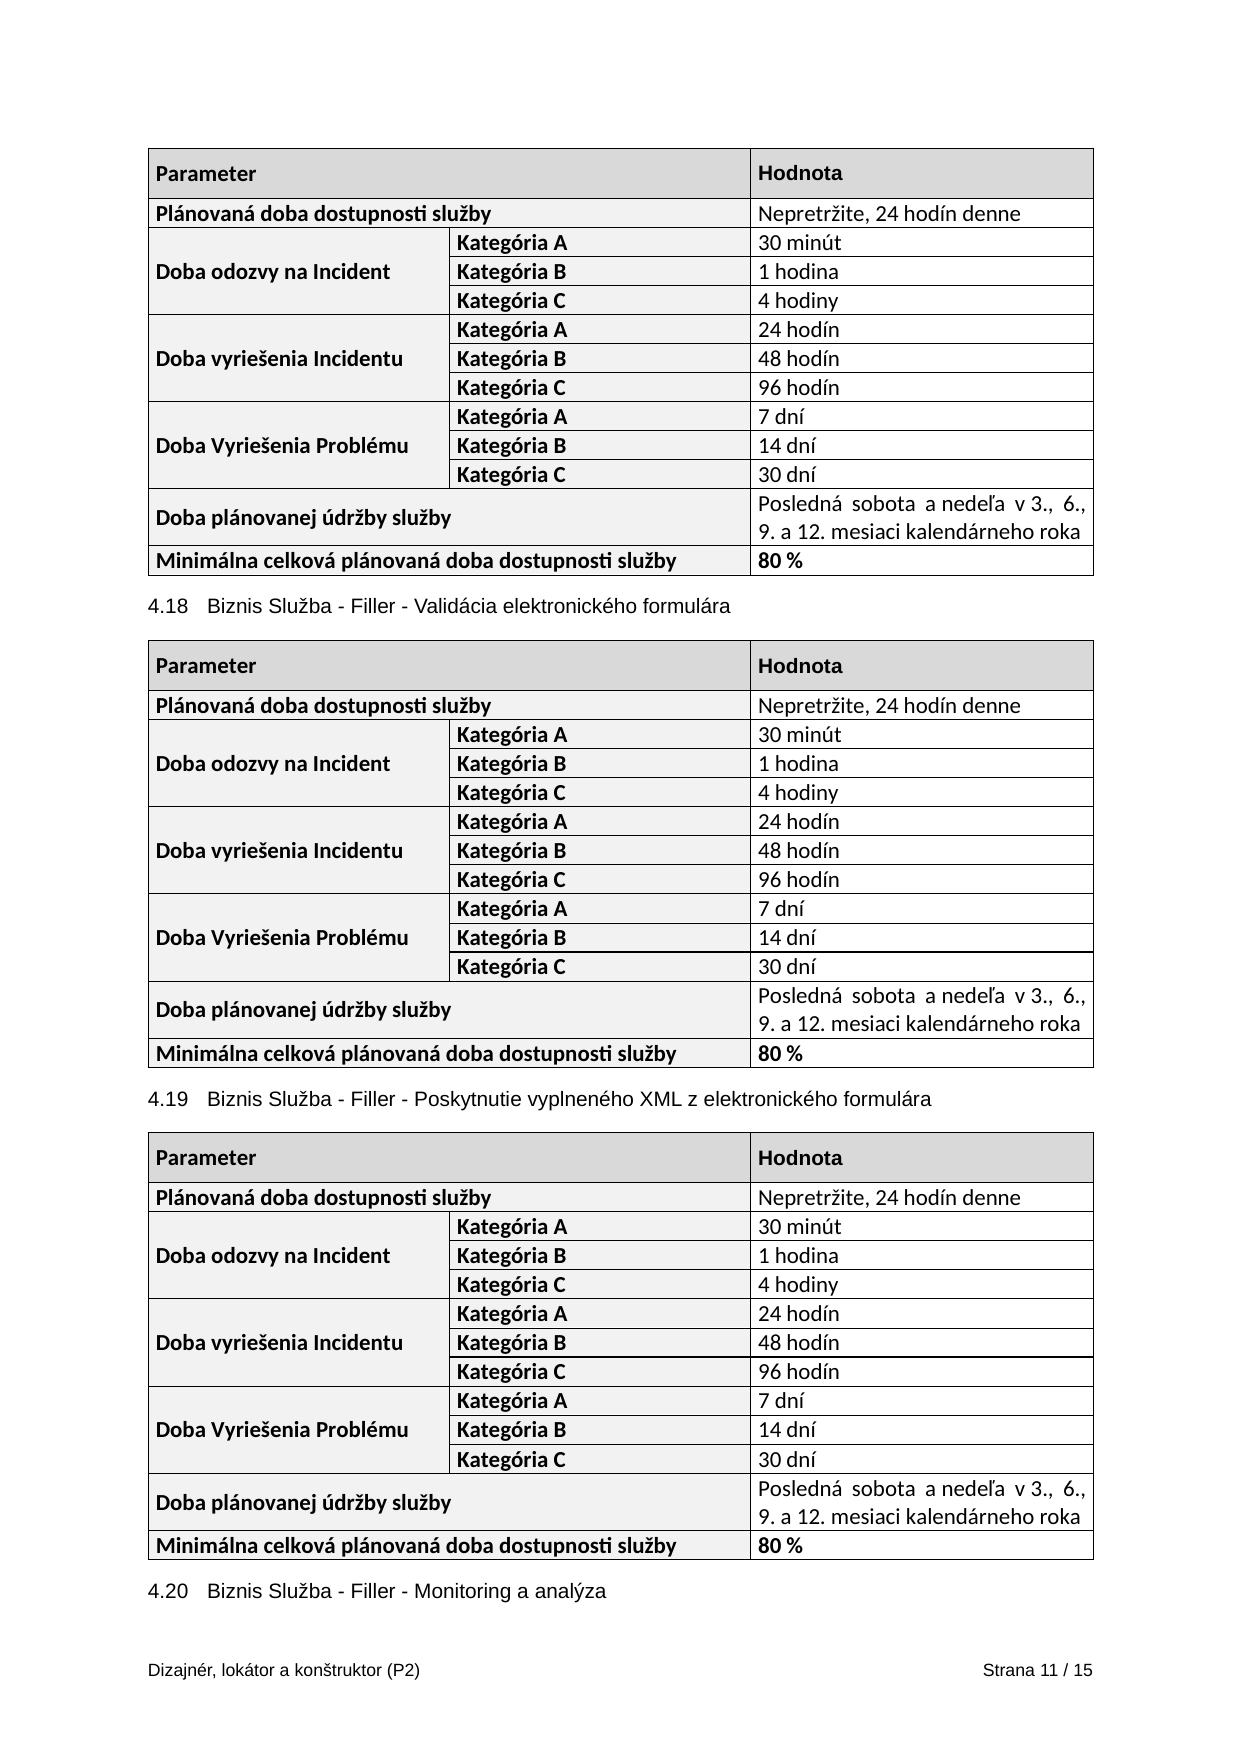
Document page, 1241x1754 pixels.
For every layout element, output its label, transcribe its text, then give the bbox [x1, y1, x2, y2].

table_cell 1 hodina [751, 1241, 1093, 1269]
table_cell 30 dní [751, 953, 1093, 981]
table_cell Kategória A [450, 402, 750, 430]
table_cell 30 minút [751, 1212, 1093, 1240]
table_cell 80 % [751, 1039, 1093, 1067]
table_cell 96 hodín [751, 865, 1093, 893]
table_cell Kategória A [450, 894, 750, 922]
table_header Parameter [149, 1133, 750, 1182]
table_cell Plánovaná doba dostupnosti služby [149, 1183, 750, 1211]
table_cell Kategória B [450, 749, 750, 777]
table_cell 4 hodiny [751, 286, 1093, 314]
text Biznis Služba - Filler - Poskytnutie vyplneného XML z elektronického formulára [148, 1086, 1092, 1110]
table_cell 7 dní [751, 1387, 1093, 1414]
table_header Parameter [149, 641, 750, 690]
table_cell 48 hodín [751, 344, 1093, 372]
table_cell Doba plánovanej údržby služby [149, 982, 750, 1038]
table_cell Kategória A [450, 1387, 750, 1414]
table_cell Doba vyriešenia Incidentu [149, 807, 449, 893]
table_cell 7 dní [751, 402, 1093, 430]
table_cell 96 hodín [751, 1358, 1093, 1386]
table_cell Kategória C [450, 1358, 750, 1386]
table_cell Minimálna celková plánovaná doba dostupnosti služby [149, 546, 750, 574]
table_cell Kategória A [450, 1212, 750, 1240]
table_cell Kategória C [450, 1445, 750, 1473]
table_cell Doba plánovanej údržby služby [149, 489, 750, 545]
table_cell 4 hodiny [751, 1270, 1093, 1298]
table_cell Kategória C [450, 373, 750, 401]
table_cell Plánovaná doba dostupnosti služby [149, 691, 750, 719]
table_cell Doba odozvy na Incident [149, 1212, 449, 1298]
table_cell 30 minút [751, 228, 1093, 256]
table_cell Kategória A [450, 720, 750, 748]
table_cell 24 hodín [751, 807, 1093, 835]
table_cell Doba vyriešenia Incidentu [149, 1299, 449, 1386]
table_cell Kategória A [450, 228, 750, 256]
table_cell 30 dní [751, 460, 1093, 488]
table_cell Kategória B [450, 344, 750, 372]
text Biznis Služba - Filler - Validácia elektronického formulára [148, 594, 1092, 618]
table_cell Kategória C [450, 460, 750, 488]
text Biznis Služba - Filler - Monitoring a analýza [148, 1579, 1092, 1603]
table_cell Kategória B [450, 431, 750, 459]
table_cell Kategória C [450, 865, 750, 893]
table_cell 96 hodín [751, 373, 1093, 401]
table_cell Doba odozvy na Incident [149, 720, 449, 806]
table_cell 80 % [751, 546, 1093, 574]
table_cell 24 hodín [751, 315, 1093, 343]
table_cell Nepretržite, 24 hodín denne [751, 199, 1093, 227]
table_cell Doba Vyriešenia Problému [149, 1387, 449, 1473]
table_header Hodnota [751, 1133, 1093, 1182]
table_cell Nepretržite, 24 hodín denne [751, 691, 1093, 719]
table_cell Minimálna celková plánovaná doba dostupnosti služby [149, 1531, 750, 1559]
table_cell Kategória A [450, 1299, 750, 1327]
table_cell Doba Vyriešenia Problému [149, 402, 449, 488]
table_cell Kategória B [450, 1241, 750, 1269]
table_cell Minimálna celková plánovaná doba dostupnosti služby [149, 1039, 750, 1067]
table_cell 14 dní [751, 431, 1093, 459]
table_cell 7 dní [751, 894, 1093, 922]
table_cell 14 dní [751, 924, 1093, 951]
table_cell Posledná sobota a nedeľa v 3., 6., 9. a 12. mesiaci kalendárneho roka [751, 982, 1093, 1038]
table_cell Kategória C [450, 953, 750, 981]
table_cell 48 hodín [751, 1329, 1093, 1356]
table_cell Kategória C [450, 778, 750, 806]
table_cell 1 hodina [751, 257, 1093, 285]
table_cell Kategória B [450, 1416, 750, 1444]
table_cell Doba plánovanej údržby služby [149, 1474, 750, 1530]
table_cell Kategória A [450, 315, 750, 343]
table_header Hodnota [751, 641, 1093, 690]
table_cell Kategória B [450, 924, 750, 951]
table_cell Kategória A [450, 807, 750, 835]
table_cell 1 hodina [751, 749, 1093, 777]
table_cell 30 minút [751, 720, 1093, 748]
table_cell 4 hodiny [751, 778, 1093, 806]
table_cell Kategória C [450, 1270, 750, 1298]
table_cell Kategória B [450, 257, 750, 285]
table_cell Plánovaná doba dostupnosti služby [149, 199, 750, 227]
table_cell Posledná sobota a nedeľa v 3., 6., 9. a 12. mesiaci kalendárneho roka [751, 1474, 1093, 1530]
table_cell Posledná sobota a nedeľa v 3., 6., 9. a 12. mesiaci kalendárneho roka [751, 489, 1093, 545]
table_cell Kategória B [450, 1329, 750, 1356]
table_cell Kategória C [450, 286, 750, 314]
table_cell 14 dní [751, 1416, 1093, 1444]
table_cell Kategória B [450, 836, 750, 864]
table_cell 48 hodín [751, 836, 1093, 864]
table_header Parameter [149, 149, 750, 198]
table_header Hodnota [751, 149, 1093, 198]
table_cell Doba Vyriešenia Problému [149, 894, 449, 981]
table_cell Doba vyriešenia Incidentu [149, 315, 449, 401]
table_cell 80 % [751, 1531, 1093, 1559]
table_cell 24 hodín [751, 1299, 1093, 1327]
table_cell 30 dní [751, 1445, 1093, 1473]
table_cell Doba odozvy na Incident [149, 228, 449, 314]
table_cell Nepretržite, 24 hodín denne [751, 1183, 1093, 1211]
